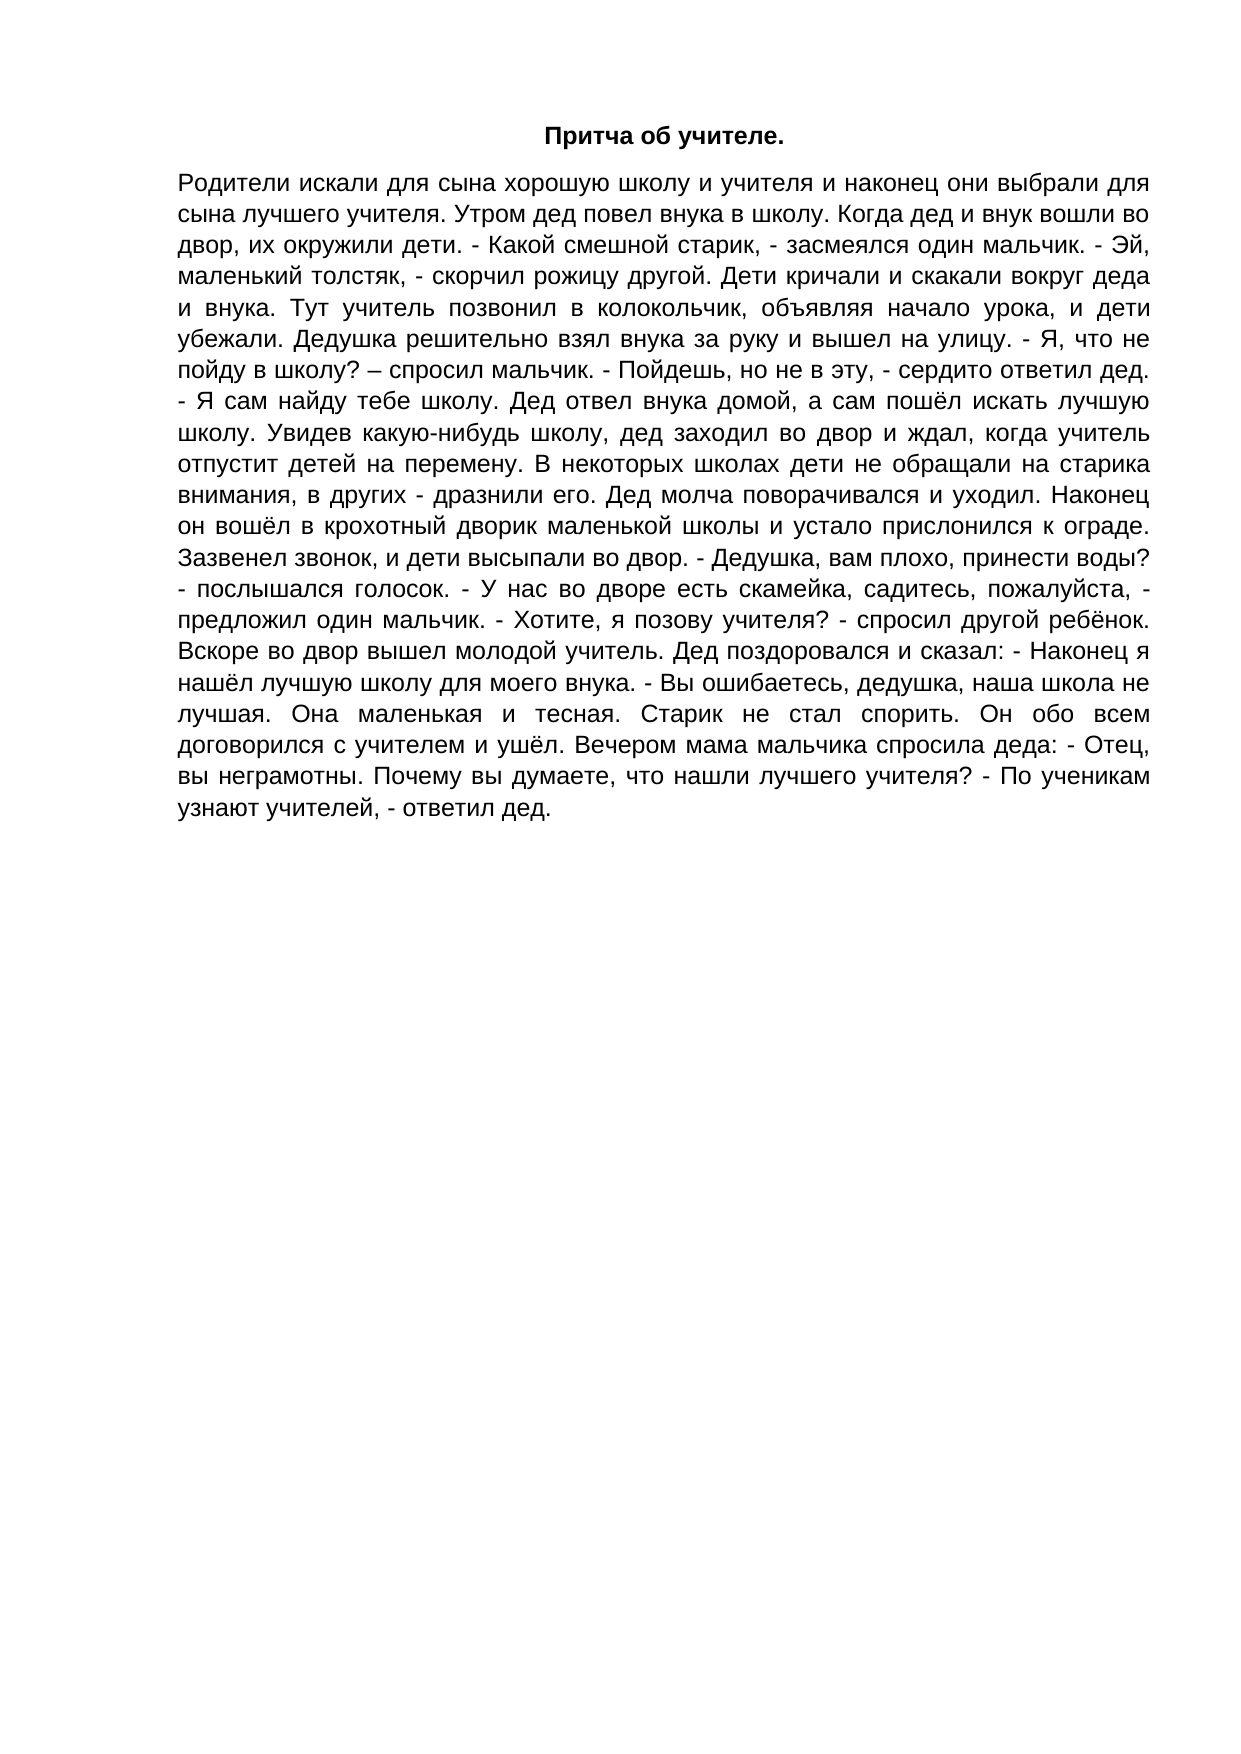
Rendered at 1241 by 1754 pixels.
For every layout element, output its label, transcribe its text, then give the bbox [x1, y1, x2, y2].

text Родители искали для сына хорошую школу и учителя и наконец они выбрали для сына лучшего учителя. Утром дед повел внука в школу. Когда дед и внук вошли во двор, их окружили дети. - Какой смешной старик, - засмеялся один мальчик. - Эй, маленький толстяк, - скорчил рожицу другой. Дети кричали и скакали вокруг деда и внука. Тут учитель позвонил в колокольчик, объявляя начало урока, и дети убежали. Дедушка решительно взял внука за руку и вышел на улицу. - Я, что не пойду в школу? – спросил мальчик. - Пойдешь, но не в эту, - сердито ответил дед. - Я сам найду тебе школу. Дед отвел внука домой, а сам пошёл искать лучшую школу. Увидев какую-нибудь школу, дед заходил во двор и ждал, когда учитель отпустит детей на перемену. В некоторых школах дети не обращали на старика внимания, в других - дразнили его. Дед молча поворачивался и уходил. Наконец он вошёл в крохотный дворик маленькой школы и устало прислонился к ограде. Зазвенел звонок, и дети высыпали во двор. - Дедушка, вам плохо, принести воды? - послышался голосок. - У нас во дворе есть скамейка, садитесь, пожалуйста, - предложил один мальчик. - Хотите, я позову учителя? - спросил другой ребёнок. Вскоре во двор вышел молодой учитель. Дед поздоровался и сказал: - Наконец я нашёл лучшую школу для моего внука. - Вы ошибаетесь, дедушка, наша школа не лучшая. Она маленькая и тесная. Старик не стал спорить. Он обо всем договорился с учителем и ушёл. Вечером мама мальчика спросила деда: - Отец, вы неграмотны. Почему вы думаете, что нашли лучшего учителя? - По ученикам узнают учителей, - ответил дед. [177, 165, 1152, 821]
text Притча об учителе. [177, 118, 1152, 149]
